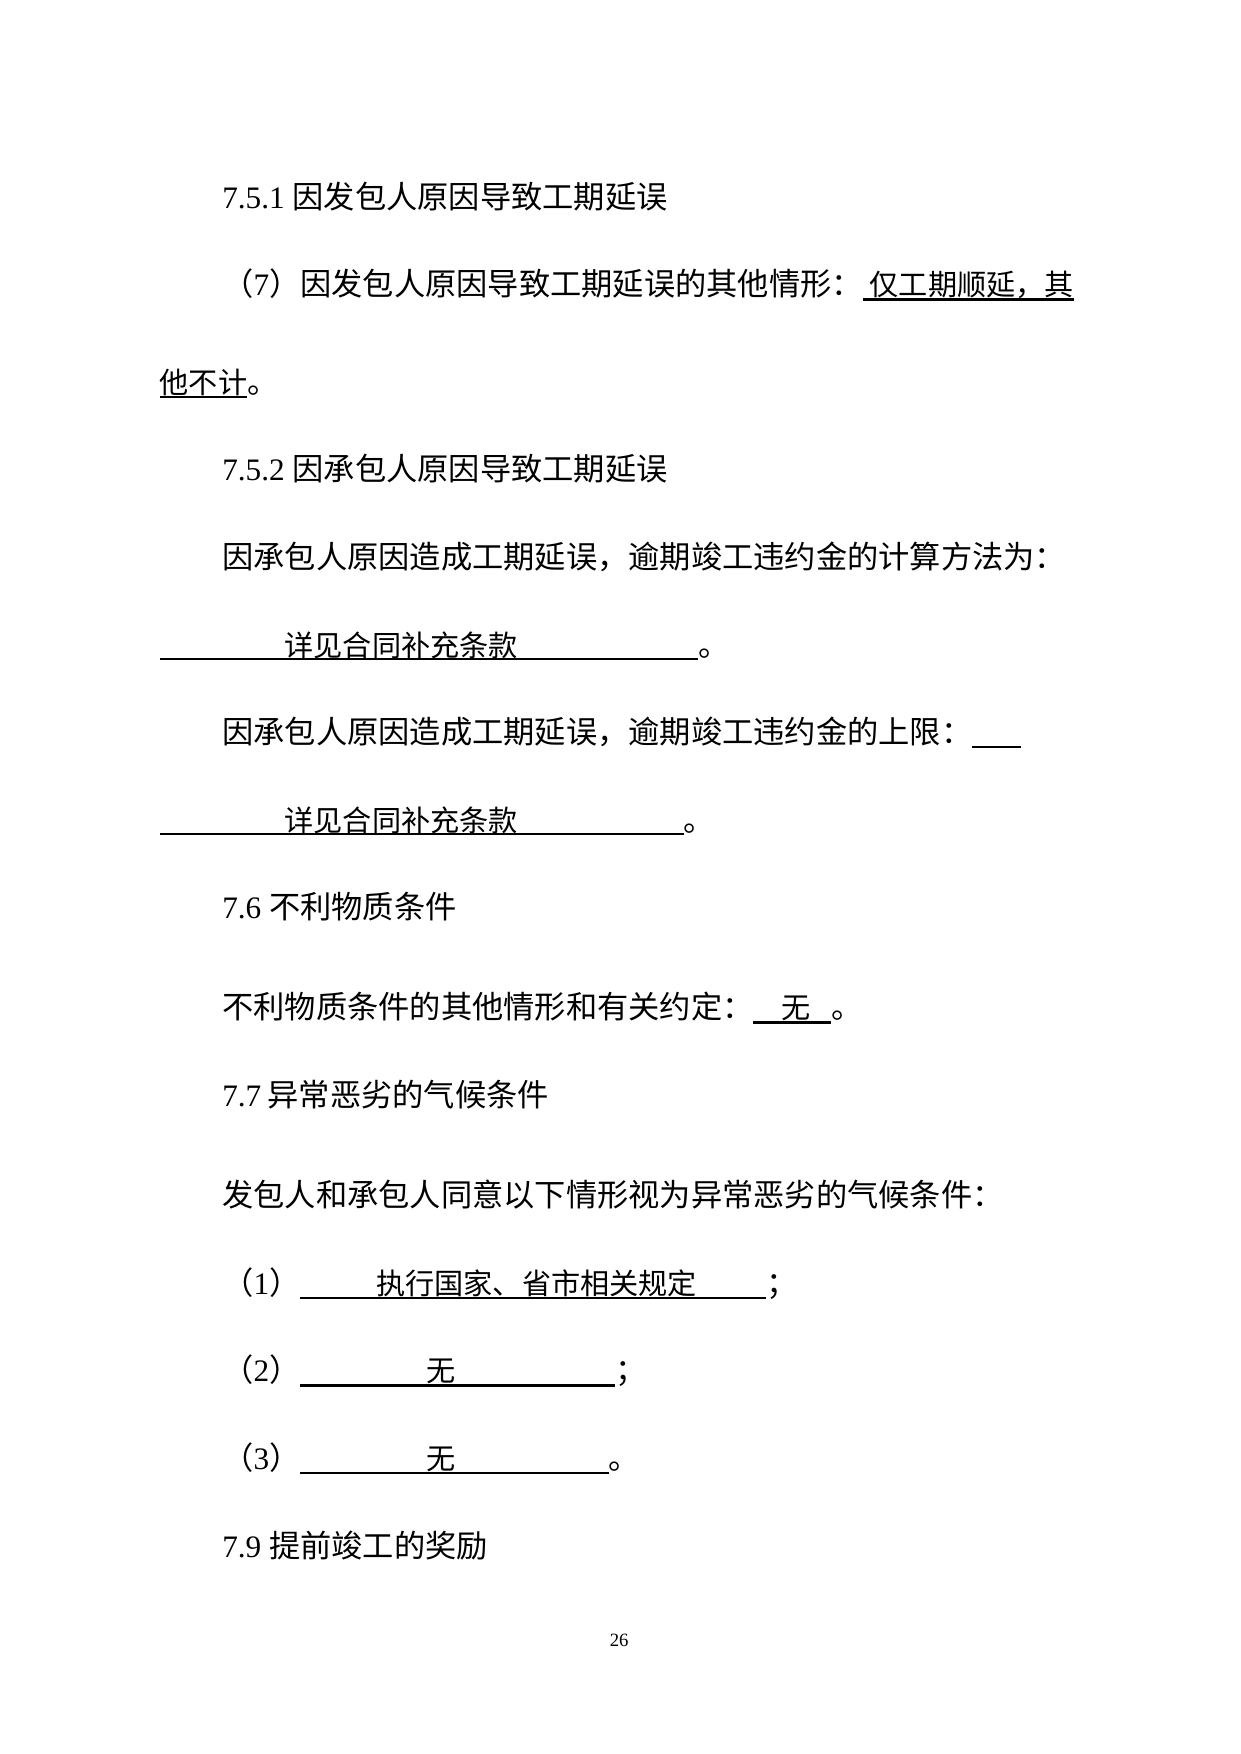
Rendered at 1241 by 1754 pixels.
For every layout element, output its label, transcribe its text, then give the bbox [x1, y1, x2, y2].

text 7.9 提前竣工的奖励 [159, 1511, 1078, 1576]
text 发包人和承包人同意以下情形视为异常恶劣的气候条件： [159, 1161, 1078, 1226]
text 因承包人原因造成工期延误，逾期竣工违约金的上限： [159, 697, 1078, 762]
text 7.6 不利物质条件 [159, 873, 1078, 938]
text （7）因发包人原因导致工期延误的其他情形： 仅工期顺延，其他不计。 [159, 249, 1078, 412]
text 详见合同补充条款 。 [159, 610, 1078, 675]
text 7.5.1 因发包人原因导致工期延误 [159, 162, 1078, 227]
text （2） 无 ； [159, 1336, 1078, 1401]
text 7.5.2 因承包人原因导致工期延误 [159, 435, 1078, 500]
text （3） 无 。 [159, 1423, 1078, 1488]
text 详见合同补充条款 。 [159, 785, 1078, 850]
text 不利物质条件的其他情形和有关约定： 无 。 [159, 973, 1078, 1038]
text 因承包人原因造成工期延误，逾期竣工违约金的计算方法为： [159, 522, 1078, 587]
text （1） 执行国家、省市相关规定 ； [159, 1248, 1078, 1313]
text 7.7异常恶劣的气候条件 [159, 1060, 1078, 1125]
